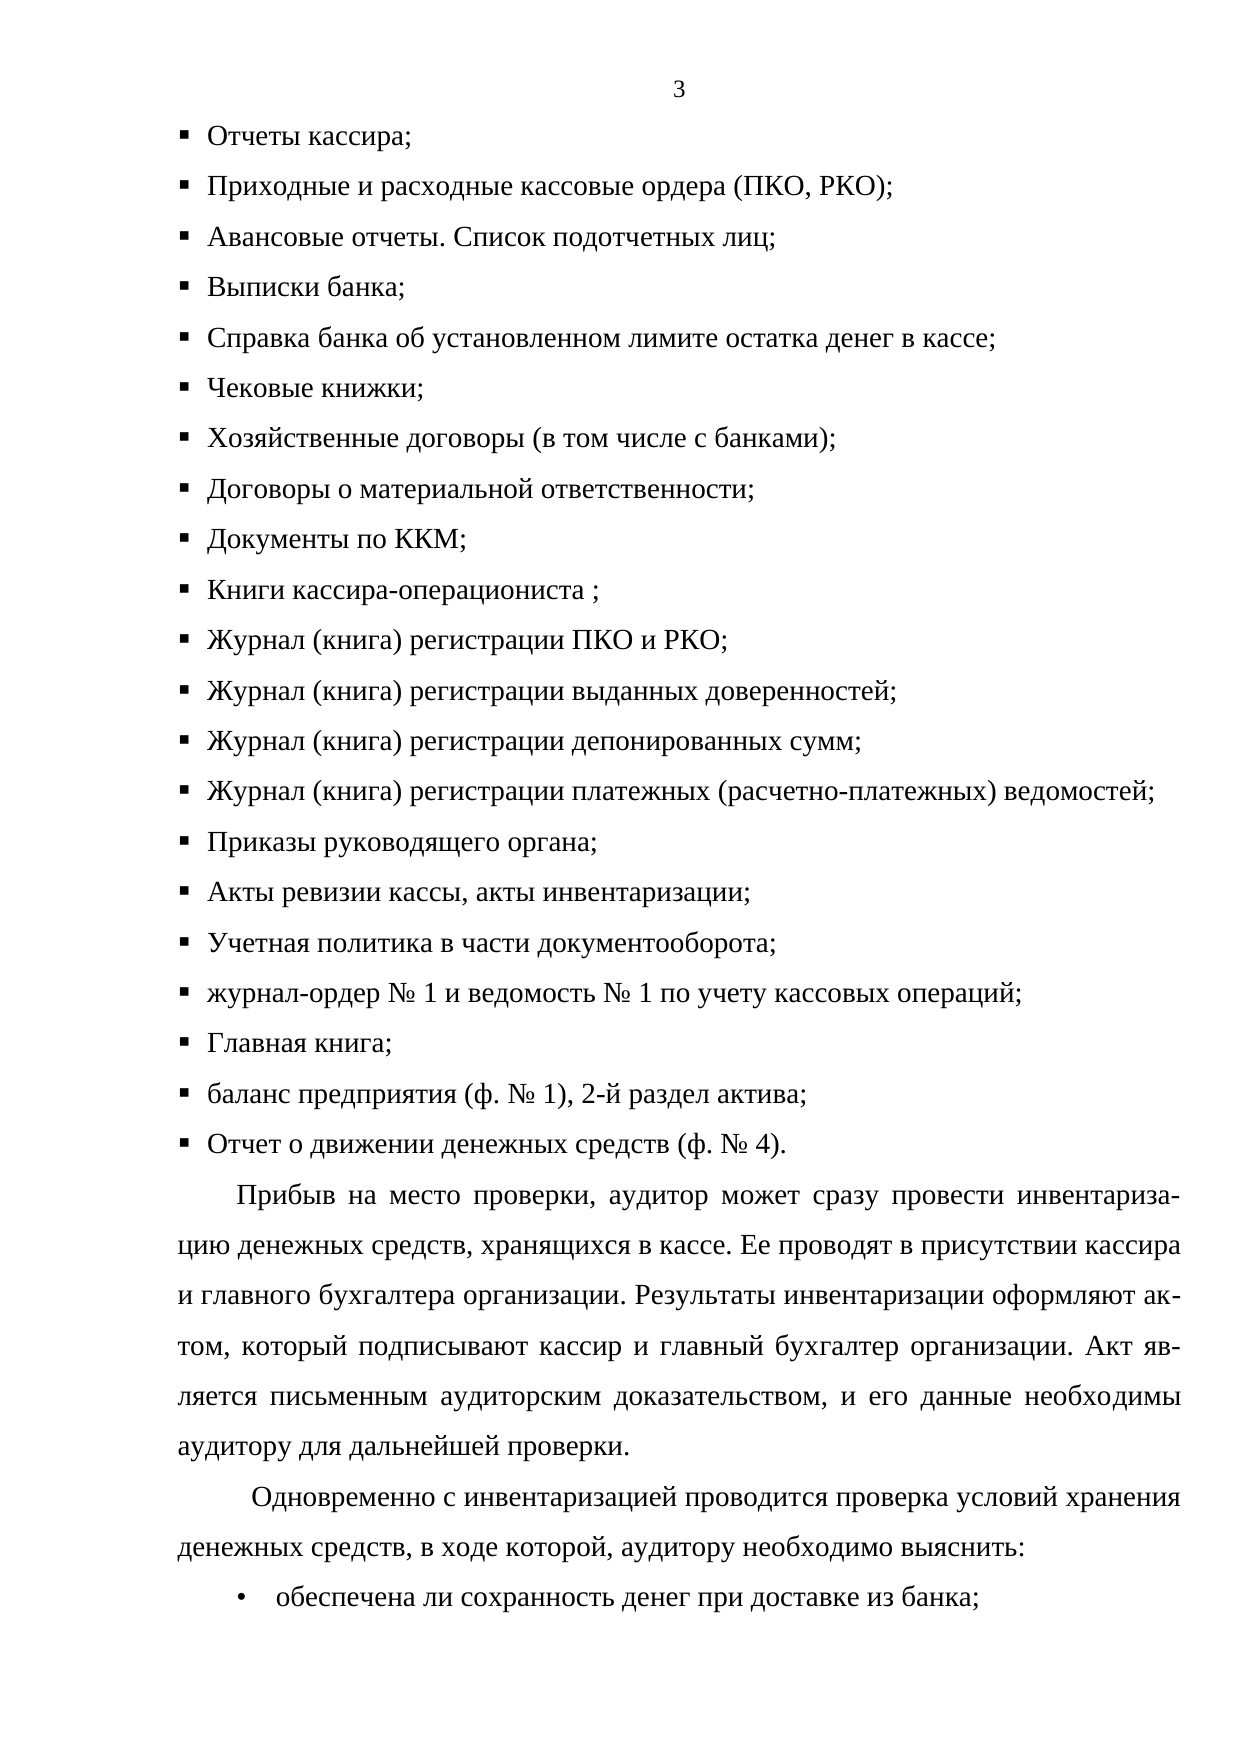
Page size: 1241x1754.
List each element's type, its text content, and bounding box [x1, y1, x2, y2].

list Журнал (книга) регистрации депонированных сумм; [177, 723, 1181, 757]
text Прибыв на место проверки, аудитор может сразу провести инвентариза-цию денежных средств, хранящихся в кассе. Ее проводят в присутствии кассира и главного бухгалтера организации. Результаты инвентаризации оформляют актом, который подписывают кассир и главный бухгалтер организации. Акт яв-ляется письменным аудиторским доказательством, и его данные необходимы аудитору для дальнейшей проверки. [177, 1177, 1181, 1462]
list Хозяйственные договоры (в том числе с банками); [177, 421, 1181, 454]
list Журнал (книга) регистрации выданных доверенностей; [177, 673, 1181, 706]
list Выписки банка; [177, 269, 1181, 303]
list Договоры о материальной ответственности; [177, 471, 1181, 505]
list Справка банка об установленном лимите остатка денег в кассе; [177, 320, 1181, 353]
list баланс предприятия (ф. № 1), 2-й раздел актива; [177, 1076, 1181, 1110]
list Чековые книжки; [177, 370, 1181, 404]
list Документы по ККМ; [177, 521, 1181, 555]
list Журнал (книга) регистрации ПКО и РКО; [177, 622, 1181, 656]
list журнал-ордер № 1 и ведомость № 1 по учету кассовых операций; [177, 975, 1181, 1009]
text Одновременно с инвентаризацией проводится проверка условий хранения денежных средств, в ходе которой, аудитору необходимо выяснить: [177, 1479, 1181, 1563]
list Журнал (книга) регистрации платежных (расчетно-платежных) ведомостей; [177, 773, 1181, 807]
list Главная книга; [177, 1026, 1181, 1059]
list Авансовые отчеты. Список подотчетных лиц; [177, 219, 1181, 253]
list Книги кассира-операциониста ; [177, 572, 1181, 606]
list Отчет о движении денежных средств (ф. № 4). [177, 1126, 1181, 1160]
list Акты ревизии кассы, акты инвентаризации; [177, 874, 1181, 908]
list Приказы руководящего органа; [177, 824, 1181, 858]
list Отчеты кассира; [177, 118, 1181, 152]
list Приходные и расходные кассовые ордера (ПКО, РКО); [177, 168, 1181, 202]
text • обеспечена ли сохранность денег при доставке из банка; [177, 1579, 1181, 1613]
list Учетная политика в части документооборота; [177, 925, 1181, 958]
